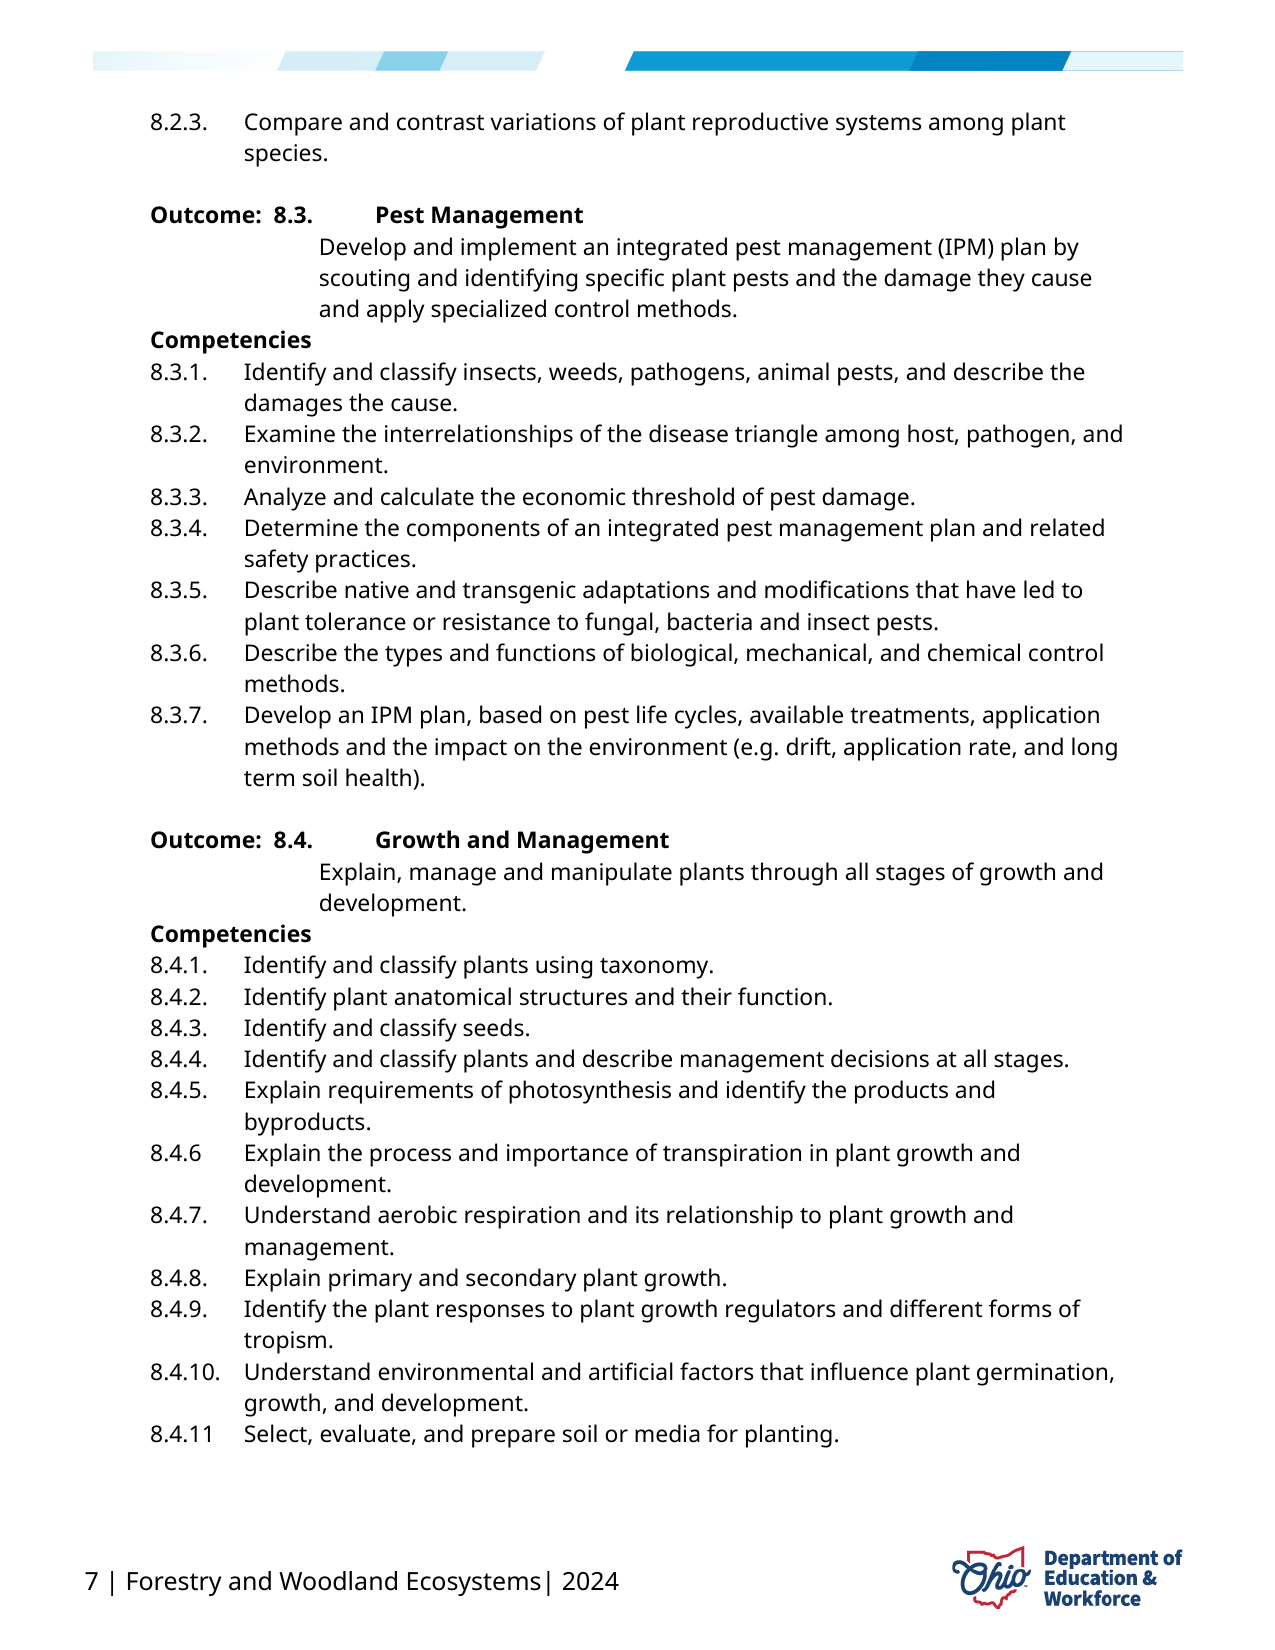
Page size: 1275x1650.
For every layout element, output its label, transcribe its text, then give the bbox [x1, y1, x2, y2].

text 8.4.5. Explain requirements of photosynthesis and identify the products and byproducts. [150, 1074, 1125, 1137]
text 8.3.2. Examine the interrelationships of the disease triangle among host, pathogen, and environment. [150, 418, 1125, 480]
text 8.4.2. Identify plant anatomical structures and their function. [150, 980, 1125, 1012]
text 8.4.9. Identify the plant responses to plant growth regulators and different forms of tropism. [150, 1293, 1125, 1355]
text 8.4.10. Understand environmental and artificial factors that influence plant germination, growth, and development. [150, 1355, 1125, 1418]
text Competencies [150, 324, 1125, 355]
text 8.3.3. Analyze and calculate the economic threshold of pest damage. [150, 480, 1125, 512]
text 8.4.7. Understand aerobic respiration and its relationship to plant growth and management. [150, 1199, 1125, 1262]
text 8.4.4. Identify and classify plants and describe management decisions at all stages. [150, 1043, 1125, 1074]
text 8.3.7. Develop an IPM plan, based on pest life cycles, available treatments, application methods and the impact on the environment (e.g. drift, application rate, and long term soil health). [150, 699, 1125, 793]
text 8.3.4. Determine the components of an integrated pest management plan and related safety practices. [150, 512, 1125, 574]
text 8.3.1. Identify and classify insects, weeds, pathogens, animal pests, and describe the damages the cause. [150, 355, 1125, 418]
text Competencies [150, 918, 1125, 949]
text Outcome: 8.4. Growth and Management [150, 824, 1125, 855]
text 8.4.3. Identify and classify seeds. [150, 1012, 1125, 1043]
text 8.4.8. Explain primary and secondary plant growth. [150, 1262, 1125, 1293]
picture [8, 19, 1267, 1647]
text 8.4.1. Identify and classify plants using taxonomy. [150, 949, 1125, 980]
text 8.3.5. Describe native and transgenic adaptations and modifications that have led to plant tolerance or resistance to fungal, bacteria and insect pests. [150, 574, 1125, 637]
text 8.4.6 Explain the process and importance of transpiration in plant growth and development. [150, 1137, 1125, 1199]
text Explain, manage and manipulate plants through all stages of growth and development. [319, 855, 1125, 918]
text 8.3.6. Describe the types and functions of biological, mechanical, and chemical control methods. [150, 637, 1125, 699]
text Develop and implement an integrated pest management (IPM) plan by scouting and identifying specific plant pests and the damage they cause and apply specialized control methods. [319, 230, 1125, 324]
text Outcome: 8.3. Pest Management [150, 199, 1125, 230]
text 8.2.3. Compare and contrast variations of plant reproductive systems among plant species. [150, 105, 1125, 168]
text 8.4.11 Select, evaluate, and prepare soil or media for planting. [150, 1418, 1125, 1449]
